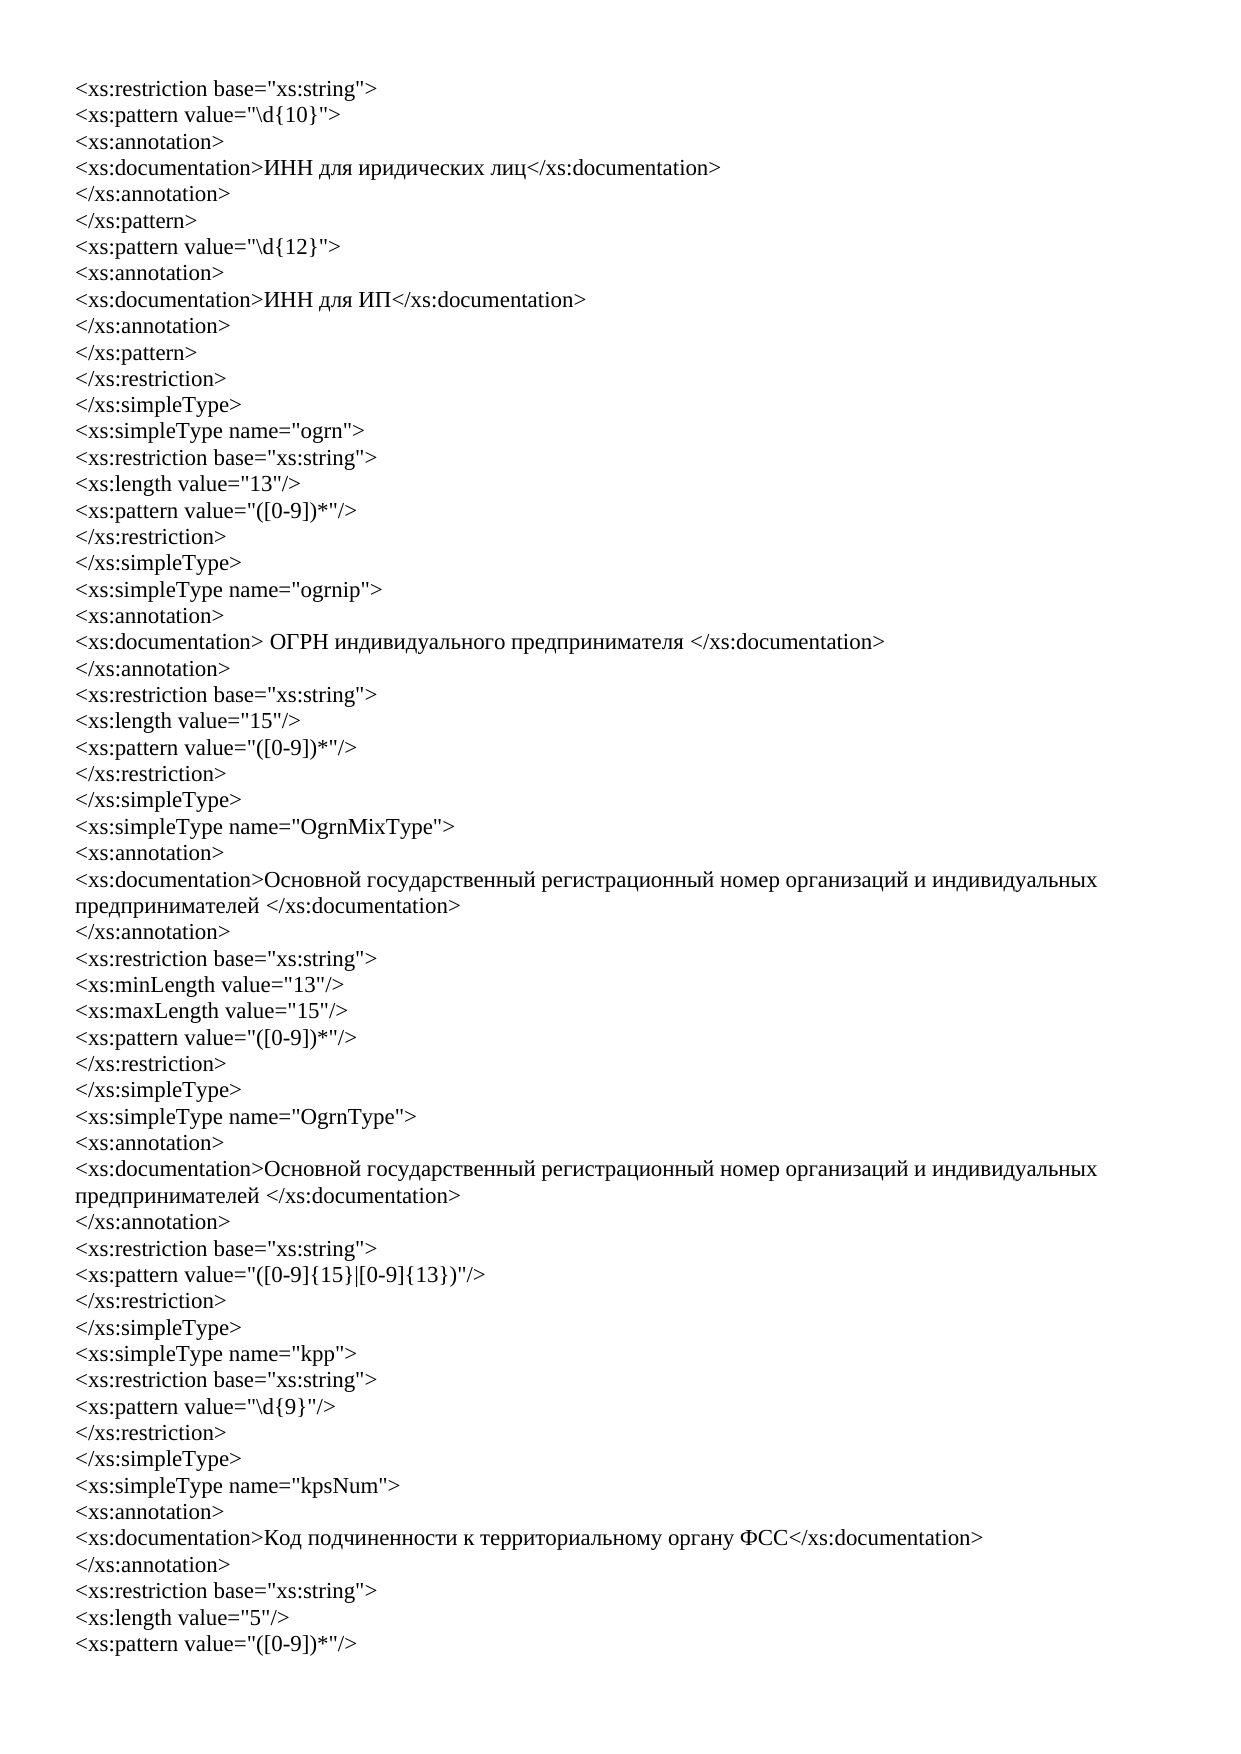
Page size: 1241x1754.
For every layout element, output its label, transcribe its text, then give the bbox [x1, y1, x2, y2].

text </xs:pattern> [75, 207, 1165, 233]
text <xs:pattern value="\d{10}"> [75, 101, 1165, 128]
text <xs:annotation> [75, 602, 1165, 628]
text </xs:annotation> [75, 312, 1165, 338]
text </xs:simpleType> [75, 1076, 1165, 1103]
text <xs:pattern value="([0-9])*"/> [75, 497, 1165, 523]
text <xs:pattern value="([0-9])*"/> [75, 734, 1165, 760]
text <xs:simpleType name="OgrnMixType"> [75, 813, 1165, 839]
text </xs:annotation> [75, 918, 1165, 945]
text <xs:documentation>ИНН для иридических лиц</xs:documentation> [75, 154, 1165, 180]
text <xs:documentation>Код подчиненности к территориальному органу ФСС</xs:documentation> [75, 1524, 1165, 1551]
text <xs:length value="5"/> [75, 1603, 1165, 1630]
text <xs:annotation> [75, 839, 1165, 866]
text <xs:length value="15"/> [75, 707, 1165, 734]
text <xs:pattern value="([0-9])*"/> [75, 1024, 1165, 1050]
text <xs:documentation>Основной государственный регистрационный номер организаций и индивидуальных предпринимателей </xs:documentation> [75, 1156, 1165, 1208]
text <xs:restriction base="xs:string"> [75, 1577, 1165, 1603]
text </xs:restriction> [75, 1287, 1165, 1314]
text <xs:restriction base="xs:string"> [75, 1366, 1165, 1393]
text </xs:annotation> [75, 1551, 1165, 1577]
text </xs:restriction> [75, 523, 1165, 549]
text <xs:length value="13"/> [75, 470, 1165, 497]
text </xs:simpleType> [75, 787, 1165, 813]
text <xs:documentation> ОГРН индивидуального предпринимателя </xs:documentation> [75, 628, 1165, 655]
text </xs:annotation> [75, 180, 1165, 207]
text <xs:annotation> [75, 259, 1165, 286]
text <xs:pattern value="([0-9]{15}|[0-9]{13})"/> [75, 1261, 1165, 1287]
text <xs:simpleType name="ogrn"> [75, 418, 1165, 444]
text </xs:restriction> [75, 1419, 1165, 1445]
text </xs:restriction> [75, 365, 1165, 391]
text <xs:restriction base="xs:string"> [75, 681, 1165, 707]
text </xs:pattern> [75, 338, 1165, 365]
text <xs:simpleType name="ogrnip"> [75, 576, 1165, 602]
text <xs:pattern value="\d{9}"/> [75, 1393, 1165, 1419]
text <xs:maxLength value="15"/> [75, 997, 1165, 1024]
text <xs:documentation>ИНН для ИП</xs:documentation> [75, 286, 1165, 312]
text <xs:restriction base="xs:string"> [75, 945, 1165, 971]
text <xs:pattern value="([0-9])*"/> [75, 1630, 1165, 1656]
text <xs:annotation> [75, 1129, 1165, 1156]
text <xs:restriction base="xs:string"> [75, 1234, 1165, 1261]
text <xs:annotation> [75, 1498, 1165, 1524]
text <xs:simpleType name="kpsNum"> [75, 1472, 1165, 1498]
text </xs:annotation> [75, 655, 1165, 681]
text </xs:simpleType> [75, 1314, 1165, 1340]
text </xs:simpleType> [75, 391, 1165, 418]
text <xs:documentation>Основной государственный регистрационный номер организаций и индивидуальных предпринимателей </xs:documentation> [75, 866, 1165, 918]
text </xs:annotation> [75, 1208, 1165, 1234]
text <xs:minLength value="13"/> [75, 971, 1165, 997]
text <xs:annotation> [75, 128, 1165, 154]
text <xs:simpleType name="kpp"> [75, 1340, 1165, 1366]
text </xs:simpleType> [75, 549, 1165, 576]
text <xs:simpleType name="OgrnType"> [75, 1103, 1165, 1129]
text <xs:pattern value="\d{12}"> [75, 233, 1165, 259]
text </xs:restriction> [75, 760, 1165, 787]
text <xs:restriction base="xs:string"> [75, 75, 1165, 101]
text </xs:simpleType> [75, 1445, 1165, 1472]
text </xs:restriction> [75, 1050, 1165, 1076]
text <xs:restriction base="xs:string"> [75, 444, 1165, 470]
